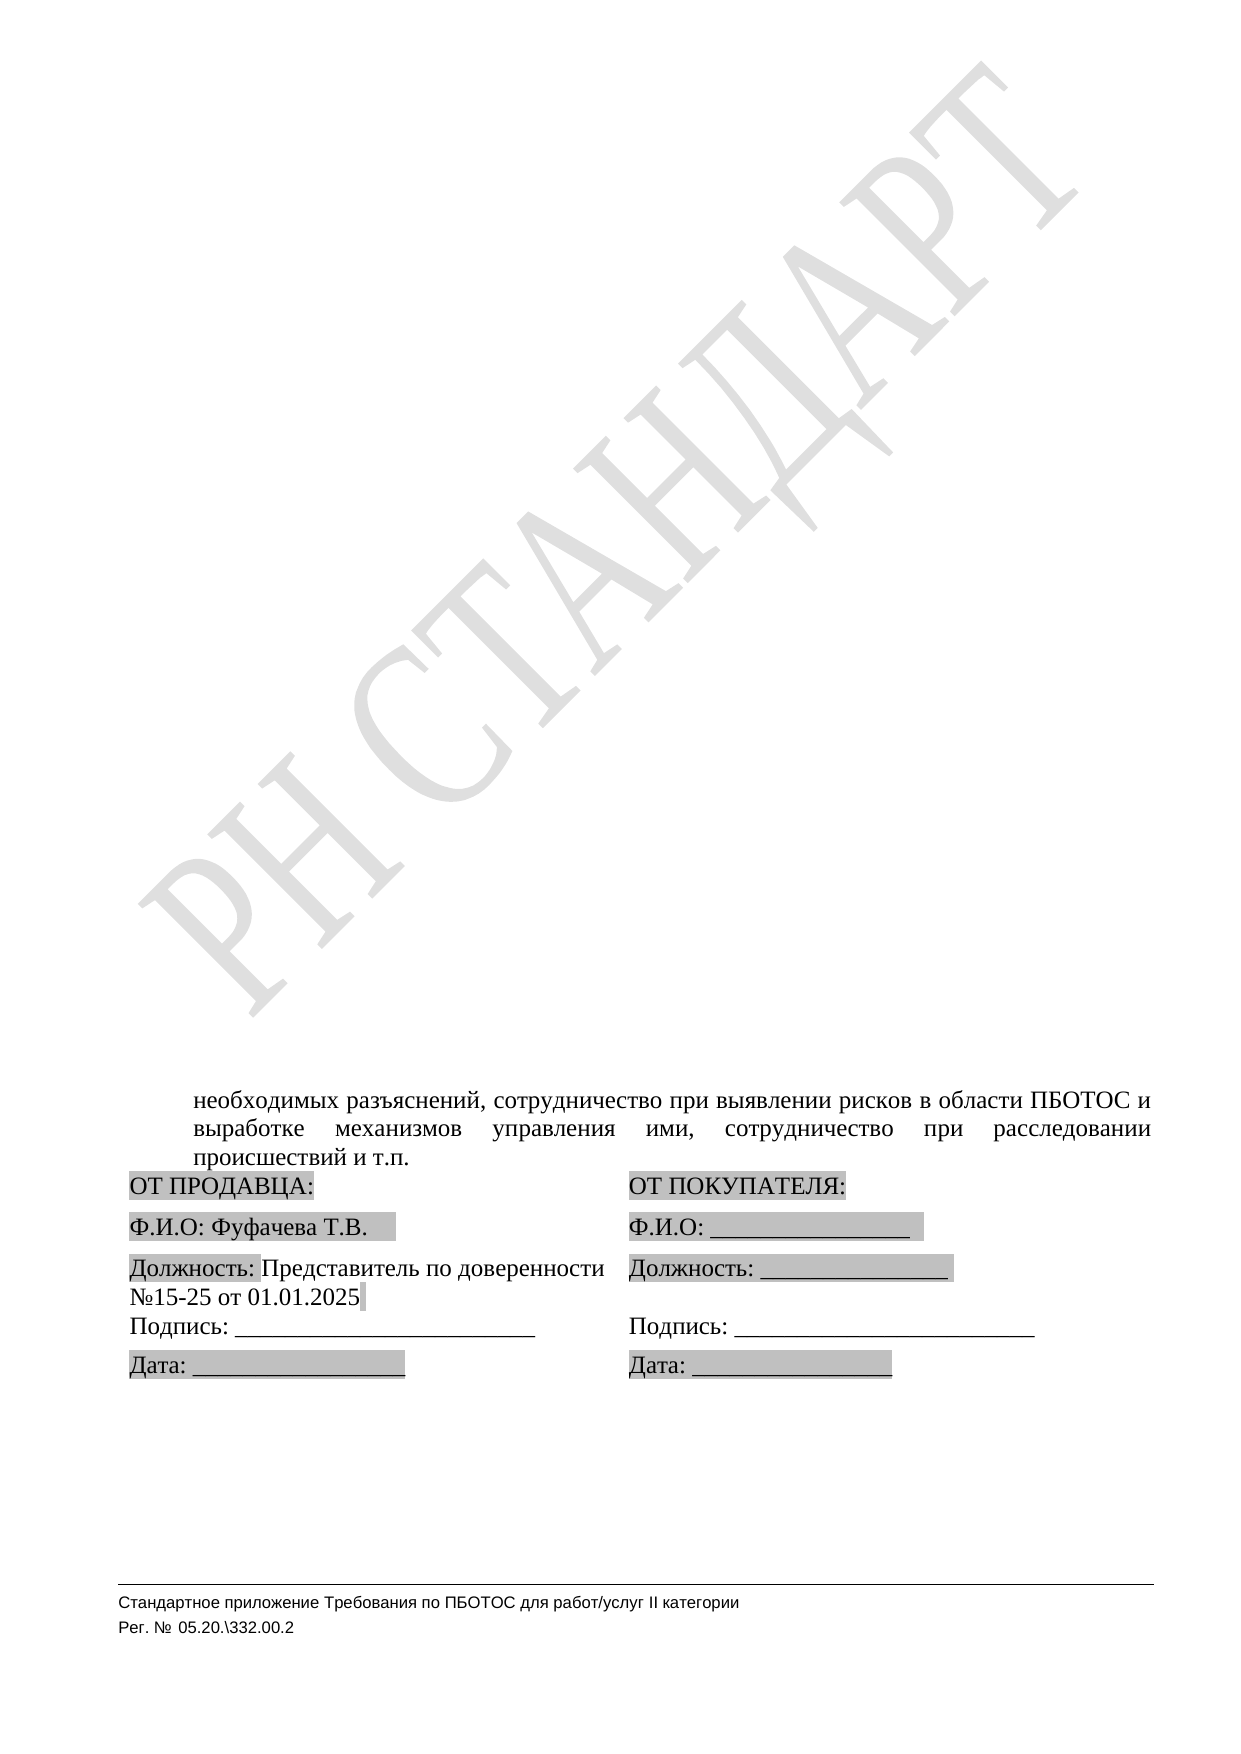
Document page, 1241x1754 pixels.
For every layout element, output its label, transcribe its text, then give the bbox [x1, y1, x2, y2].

table_header ОТ ПРОДАВЦА: [118, 1171, 617, 1212]
table_cell Ф.И.О: ________________ [618, 1212, 1147, 1253]
table_cell Подпись: ________________________ [118, 1311, 617, 1350]
list обеспечивать сотрудничество Заказчика с Подрядчиком в ходе выполнения обязательств последнего, определенных в настоящих Требованиях, включая предоставление необходимых разъяснений, сотрудничество при выявлении рисков в области ПБОТОС и выработке механизмов управления ими, сотрудничество при расследовании происшествий и т.п. [156, 1085, 1152, 1171]
table_cell Дата: _________________ [118, 1350, 617, 1430]
table_cell Ф.И.О: Фуфачева Т.В. [118, 1212, 617, 1253]
table_cell Дата: ________________ [618, 1350, 1147, 1430]
table_cell Должность: Представитель по доверенности №15-25 от 01.01.2025 [118, 1254, 617, 1311]
table_cell Подпись: ________________________ [618, 1311, 1147, 1350]
table_cell Должность: _______________ [618, 1254, 1147, 1311]
table_header ОТ ПОКУПАТЕЛЯ: [618, 1171, 1147, 1212]
